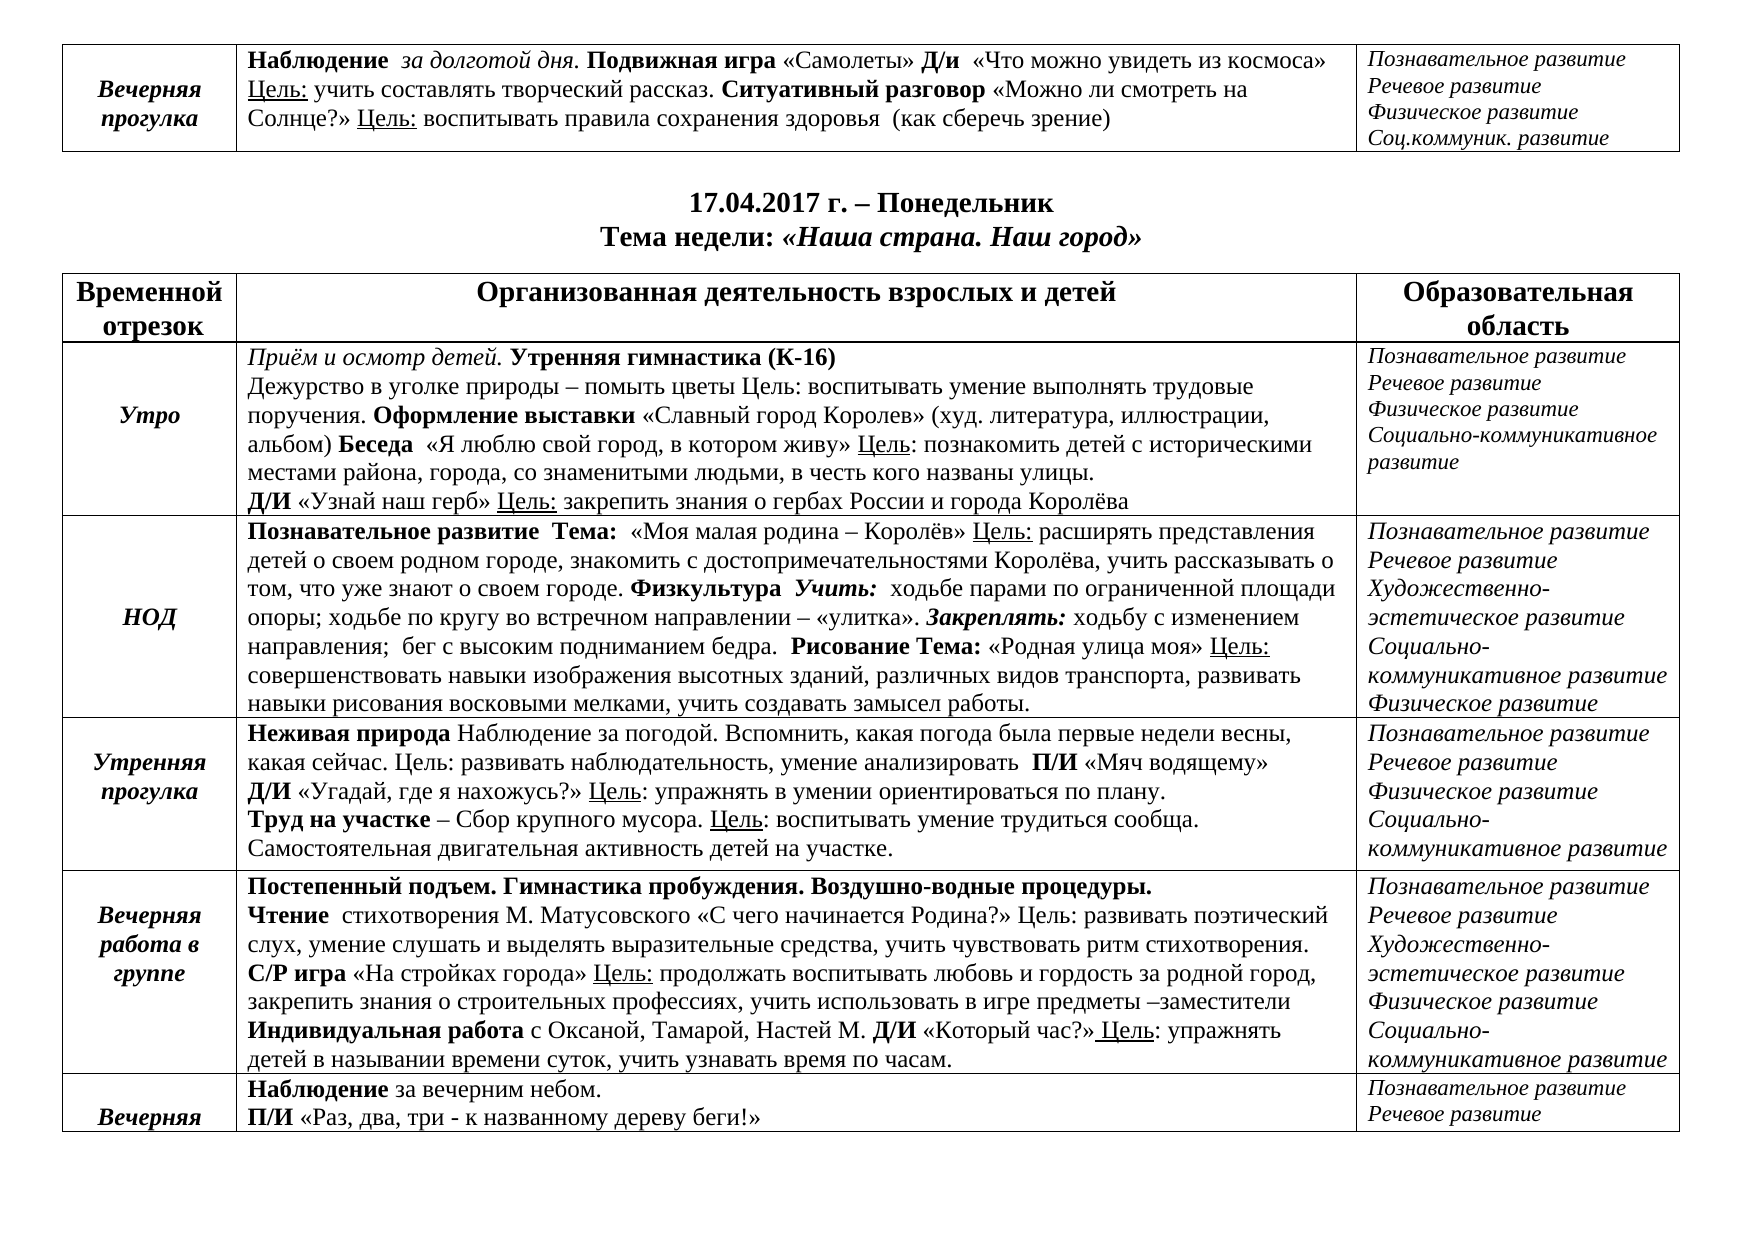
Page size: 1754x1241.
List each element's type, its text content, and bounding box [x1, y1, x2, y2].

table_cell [237, 1074, 1356, 1131]
table_cell Утро [63, 343, 236, 515]
table_cell Неживая природа Наблюдение за погодой. Вспомнить, какая погода была первые недели весны, какая сейчас. Цель: развивать наблюдательность, умение анализировать П/И «Мяч водящему» Д/И «Угадай, где я нахожусь?» Цель: упражнять в умении ориентироваться по плану. Труд на участке – Сбор крупного мусора. Цель: воспитывать умение трудиться сообща. Самостоятельная двигательная активность детей на участке. [237, 718, 1356, 870]
table_cell Наблюдение за долготой дня. Подвижная игра «Самолеты» Д/и «Что можно увидеть из космоса» Цель: учить составлять творческий рассказ. Ситуативный разговор «Можно ли смотреть на Солнце?» Цель: воспитывать правила сохранения здоровья (как сберечь зрение) [237, 45, 1356, 151]
table_header Образовательная область [1357, 274, 1679, 341]
table_cell Постепенный подъем. Гимнастика пробуждения. Воздушно-водные процедуры. Чтение стихотворения М. Матусовского «С чего начинается Родина?» Цель: развивать поэтический слух, умение слушать и выделять выразительные средства, учить чувствовать ритм стихотворения. С/Р игра «На стройках города» Цель: продолжать воспитывать любовь и гордость за родной город, закрепить знания о строительных профессиях, учить использовать в игре предметы –заместители Индивидуальная работа с Оксаной, Тамарой, Настей М. Д/И «Который час?» Цель: упражнять детей в назывании времени суток, учить узнавать время по часам. [237, 871, 1356, 1073]
table_cell Приём и осмотр детей. Утренняя гимнастика (К-16) Дежурство в уголке природы – помыть цветы Цель: воспитывать умение выполнять трудовые поручения. Оформление выставки «Славный город Королев» (худ. литература, иллюстрации, альбом) Беседа «Я люблю свой город, в котором живу» Цель: познакомить детей с историческими местами района, города, со знаменитыми людьми, в честь кого названы улицы. Д/И «Узнай наш герб» Цель: закрепить знания о гербах России и города Королёва [237, 343, 1356, 515]
table_cell Познавательное развитие Тема: «Моя малая родина – Королёв» Цель: расширять представления детей о своем родном городе, знакомить с достопримечательностями Королёва, учить рассказывать о том, что уже знают о своем городе. Физкультура Учить: ходьбе парами по ограниченной площади опоры; ходьбе по кругу во встречном направлении – «улитка». Закреплять: ходьбу с изменением направления; бег с высоким подниманием бедра. Рисование Тема: «Родная улица моя» Цель: совершенствовать навыки изображения высотных зданий, различных видов транспорта, развивать навыки рисования восковыми мелками, учить создавать замысел работы. [237, 516, 1356, 717]
table_cell Вечерняя работа в группе [63, 871, 236, 1073]
table_cell Познавательное развитие Речевое развитие Физическое развитие Социально-коммуникативное развитие [1357, 343, 1679, 515]
table_cell НОД [63, 516, 236, 717]
table_header Временной отрезок [63, 274, 236, 341]
table_cell Познавательное развитие Речевое развитие Художественно-эстетическое развитие Физическое развитие Социально-коммуникативное развитие [1357, 871, 1679, 1073]
text 17.04.2017 г. – Понедельник [74, 185, 1668, 219]
table_header Организованная деятельность взрослых и детей [237, 274, 1356, 341]
table_cell Познавательное развитие Речевое развитие Художественно-эстетическое развитие Социально-коммуникативное развитие Физическое развитие [1357, 516, 1679, 717]
table_cell Вечерняя прогулка [63, 45, 236, 151]
table_cell Вечерняя прогулка [63, 1074, 236, 1131]
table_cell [1357, 1074, 1679, 1131]
text Тема недели: «Наша страна. Наш город» [74, 219, 1668, 252]
table_cell Познавательное развитие Речевое развитие Физическое развитие Социально-коммуникативное развитие [1357, 718, 1679, 870]
table_cell Утренняя прогулка [63, 718, 236, 870]
table_cell Познавательное развитие Речевое развитие Физическое развитие Соц.коммуник. развитие [1357, 45, 1679, 151]
